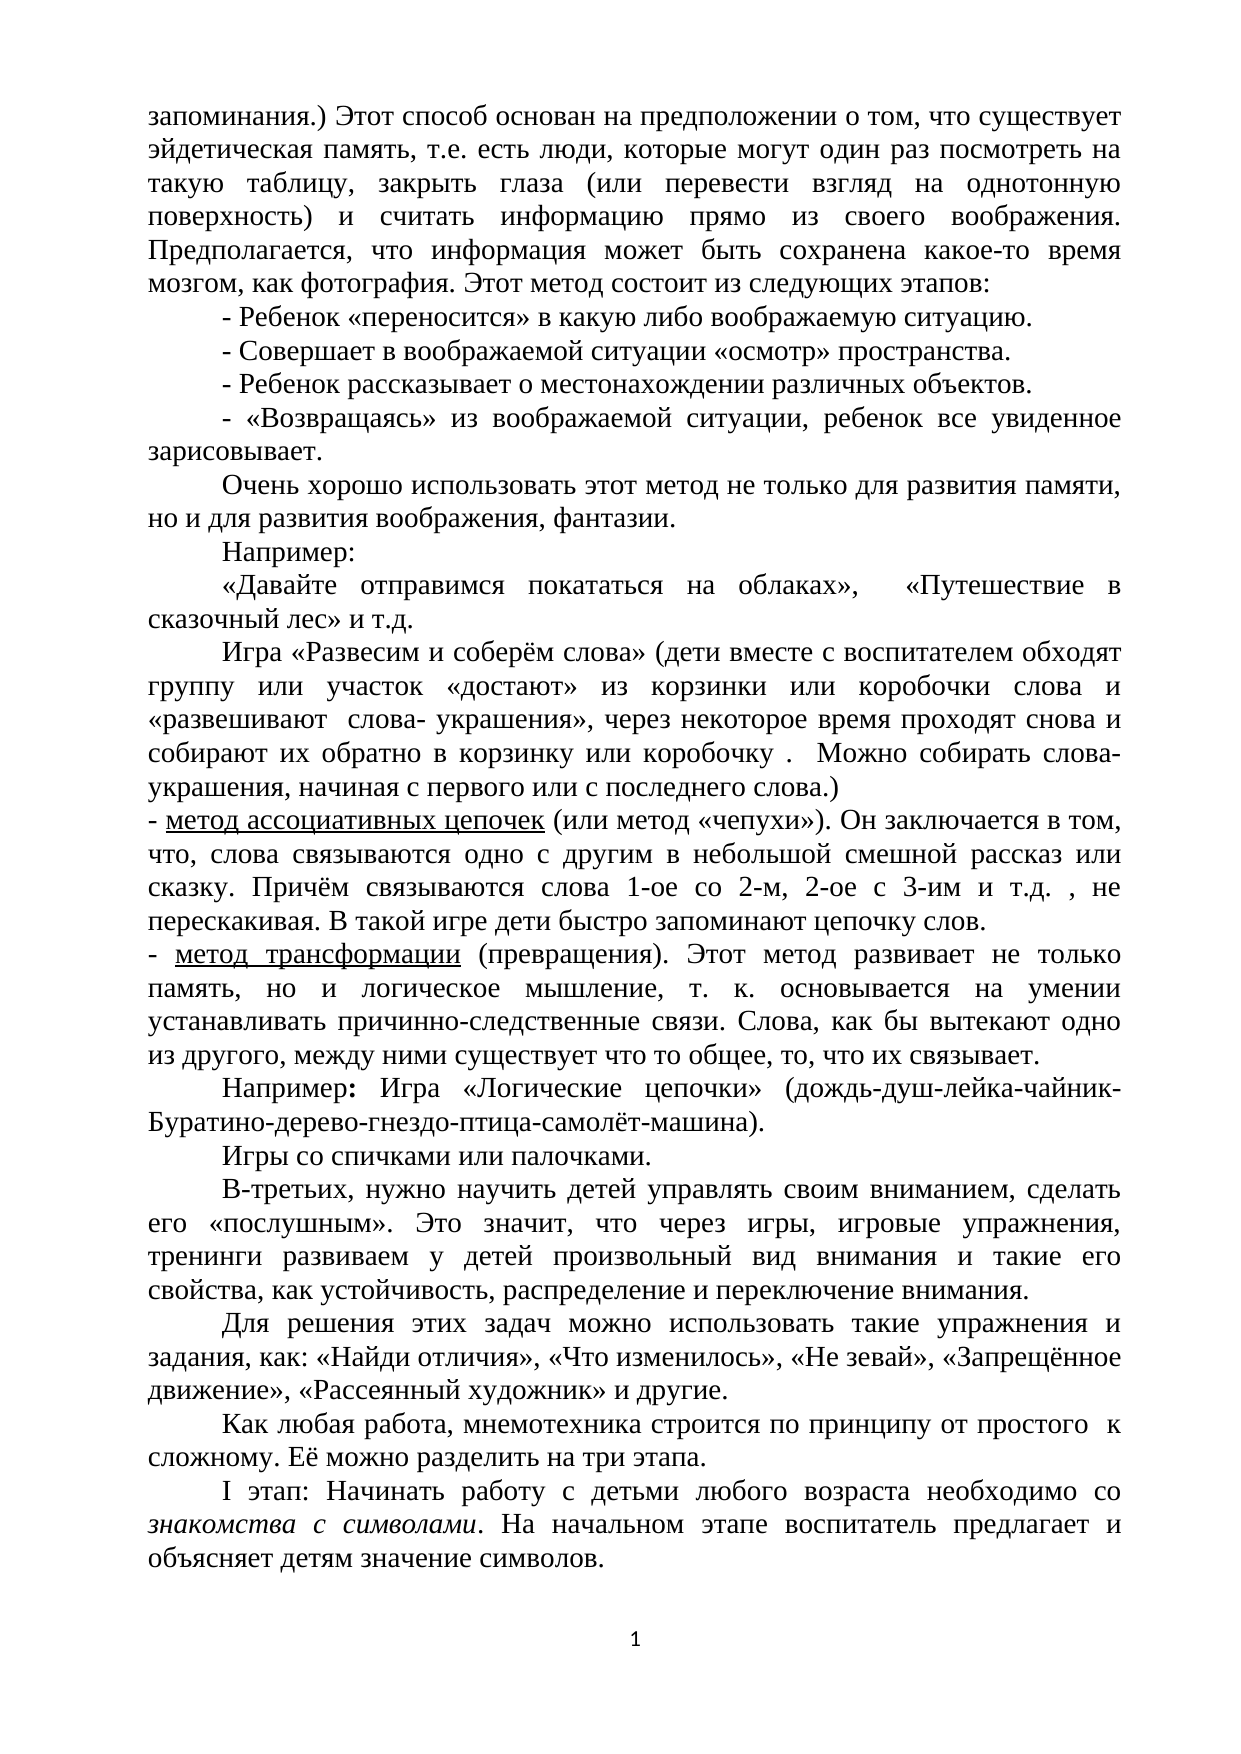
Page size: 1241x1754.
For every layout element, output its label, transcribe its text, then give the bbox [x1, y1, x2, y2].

text В-третьих, нужно научить детей управлять своим вниманием, сделать его «послушным». Это значит, что через игры, игровые упражнения, тренинги развиваем у детей произвольный вид внимания и такие его свойства, как устойчивость, распределение и переключение внимания. [148, 1171, 1122, 1305]
text Игра «Развесим и соберём слова» (дети вместе с воспитателем обходят группу или участок «достают» из корзинки или коробочки слова и «развешивают слова- украшения», через некоторое время проходят снова и собирают их обратно в корзинку или коробочку . Можно собирать слова-украшения, начиная с первого или с последнего слова.) [148, 634, 1122, 802]
text - «Возвращаясь» из воображаемой ситуации, ребенок все увиденное зарисовывает. [148, 400, 1122, 467]
text Как любая работа, мнемотехника строится по принципу от простого к сложному. Её можно разделить на три этапа. [148, 1406, 1122, 1473]
text - Совершает в воображаемой ситуации «осмотр» пространства. [148, 333, 1122, 366]
text Для решения этих задач можно использовать такие упражнения и задания, как: «Найди отличия», «Что изменилось», «Не зевай», «Запрещённое движение», «Рассеянный художник» и другие. [148, 1305, 1122, 1406]
text - Ребенок рассказывает о местонахождении различных объектов. [148, 366, 1122, 400]
text Игры со спичками или палочками. [148, 1138, 1122, 1171]
text I этап: Начинать работу с детьми любого возраста необходимо со знакомства с символами. На начальном этапе воспитатель предлагает и объясняет детям значение символов. [148, 1473, 1122, 1574]
text - метод ассоциативных цепочек (или метод «чепухи»). Он заключается в том, что, слова связываются одно с другим в небольшой смешной рассказ или сказку. Причём связываются слова 1-ое со 2-м, 2-ое с 3-им и т.д. , не перескакивая. В такой игре дети быстро запоминают цепочку слов. [148, 802, 1122, 936]
text - Ребенок «переносится» в какую либо воображаемую ситуацию. [148, 299, 1122, 333]
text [148, 98, 1122, 299]
text Например: Игра «Логические цепочки» (дождь-душ-лейка-чайник-Буратино-дерево-гнездо-птица-самолёт-машина). [148, 1071, 1122, 1138]
text «Давайте отправимся покататься на облаках», «Путешествие в сказочный лес» и т.д. [148, 567, 1122, 634]
text - метод трансформации (превращения). Этот метод развивает не только память, но и логическое мышление, т. к. основывается на умении устанавливать причинно-следственные связи. Слова, как бы вытекают одно из другого, между ними существует что то общее, то, что их связывает. [148, 936, 1122, 1071]
text Например: [148, 534, 1122, 567]
text Очень хорошо использовать этот метод не только для развития памяти, но и для развития воображения, фантазии. [148, 467, 1122, 534]
